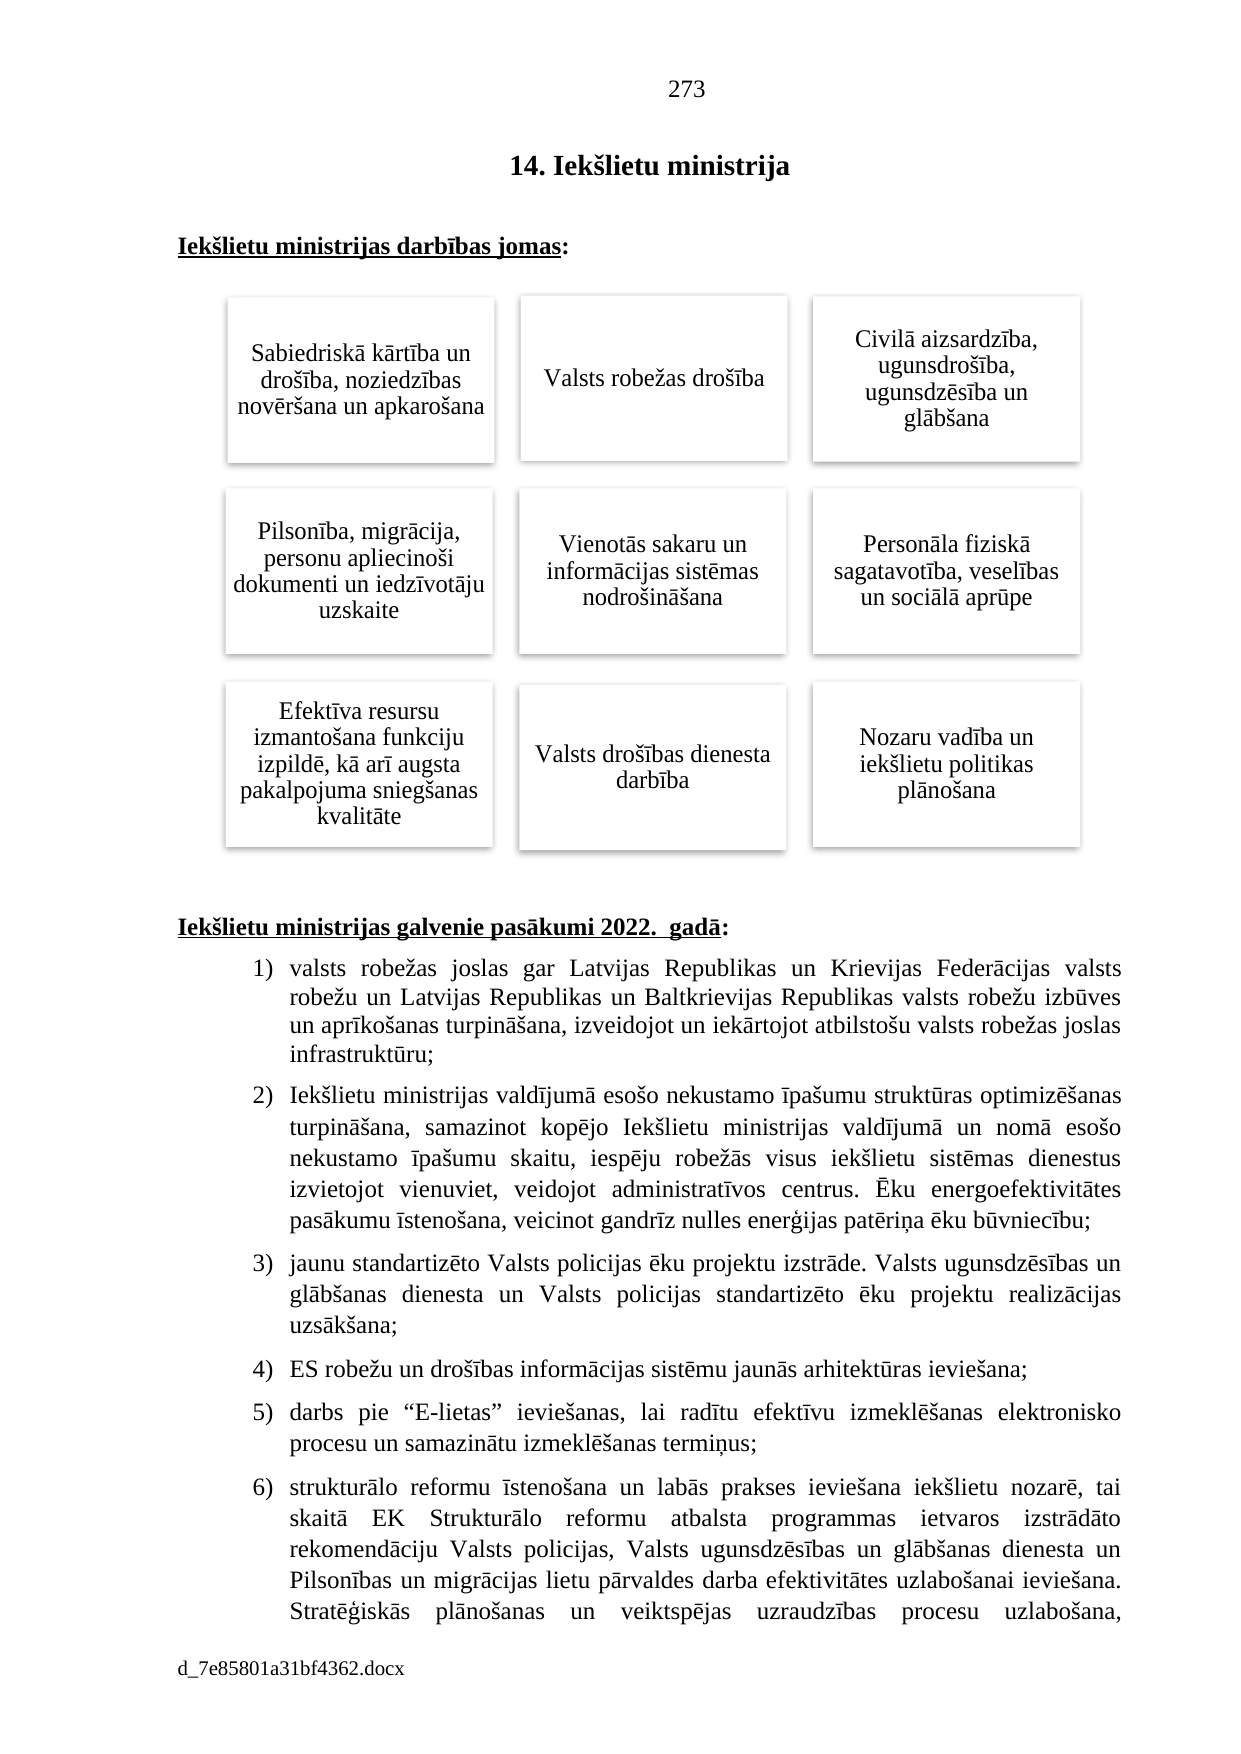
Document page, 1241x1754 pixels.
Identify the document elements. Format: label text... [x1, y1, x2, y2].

list jaunu standartizēto Valsts policijas ēku projektu izstrāde. Valsts ugunsdzēsības un glābšanas dienesta un Valsts policijas standartizēto ēku projektu realizācijas uzsākšana; [252, 1248, 1122, 1339]
list darbs pie “E-lietas” ieviešanas, lai radītu efektīvu izmeklēšanas elektronisko procesu un samazinātu izmeklēšanas termiņus; [252, 1397, 1122, 1457]
text Iekšlietu ministrijas darbības jomas: [177, 231, 1122, 260]
text 14. Iekšlietu ministrija [177, 148, 1122, 181]
list ES robežu un drošības informācijas sistēmu jaunās arhitektūras ieviešana; [252, 1354, 1122, 1383]
text Iekšlietu ministrijas galvenie pasākumi 2022. gadā: [177, 912, 1122, 941]
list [252, 1472, 1122, 1625]
list valsts robežas joslas gar Latvijas Republikas un Krievijas Federācijas valsts robežu un Latvijas Republikas un Baltkrievijas Republikas valsts robežu izbūves un aprīkošanas turpināšana, izveidojot un iekārtojot atbilstošu valsts robežas joslas infrastruktūru; [252, 953, 1122, 1068]
list Iekšlietu ministrijas valdījumā esošo nekustamo īpašumu struktūras optimizēšanas turpināšana, samazinot kopējo Iekšlietu ministrijas valdījumā un nomā esošo nekustamo īpašumu skaitu, iespēju robežās visus iekšlietu sistēmas dienestus izvietojot vienuviet, veidojot administratīvos centrus. Ēku energoefektivitātes pasākumu īstenošana, veicinot gandrīz nulles enerģijas patēriņa ēku būvniecību; [252, 1081, 1122, 1233]
